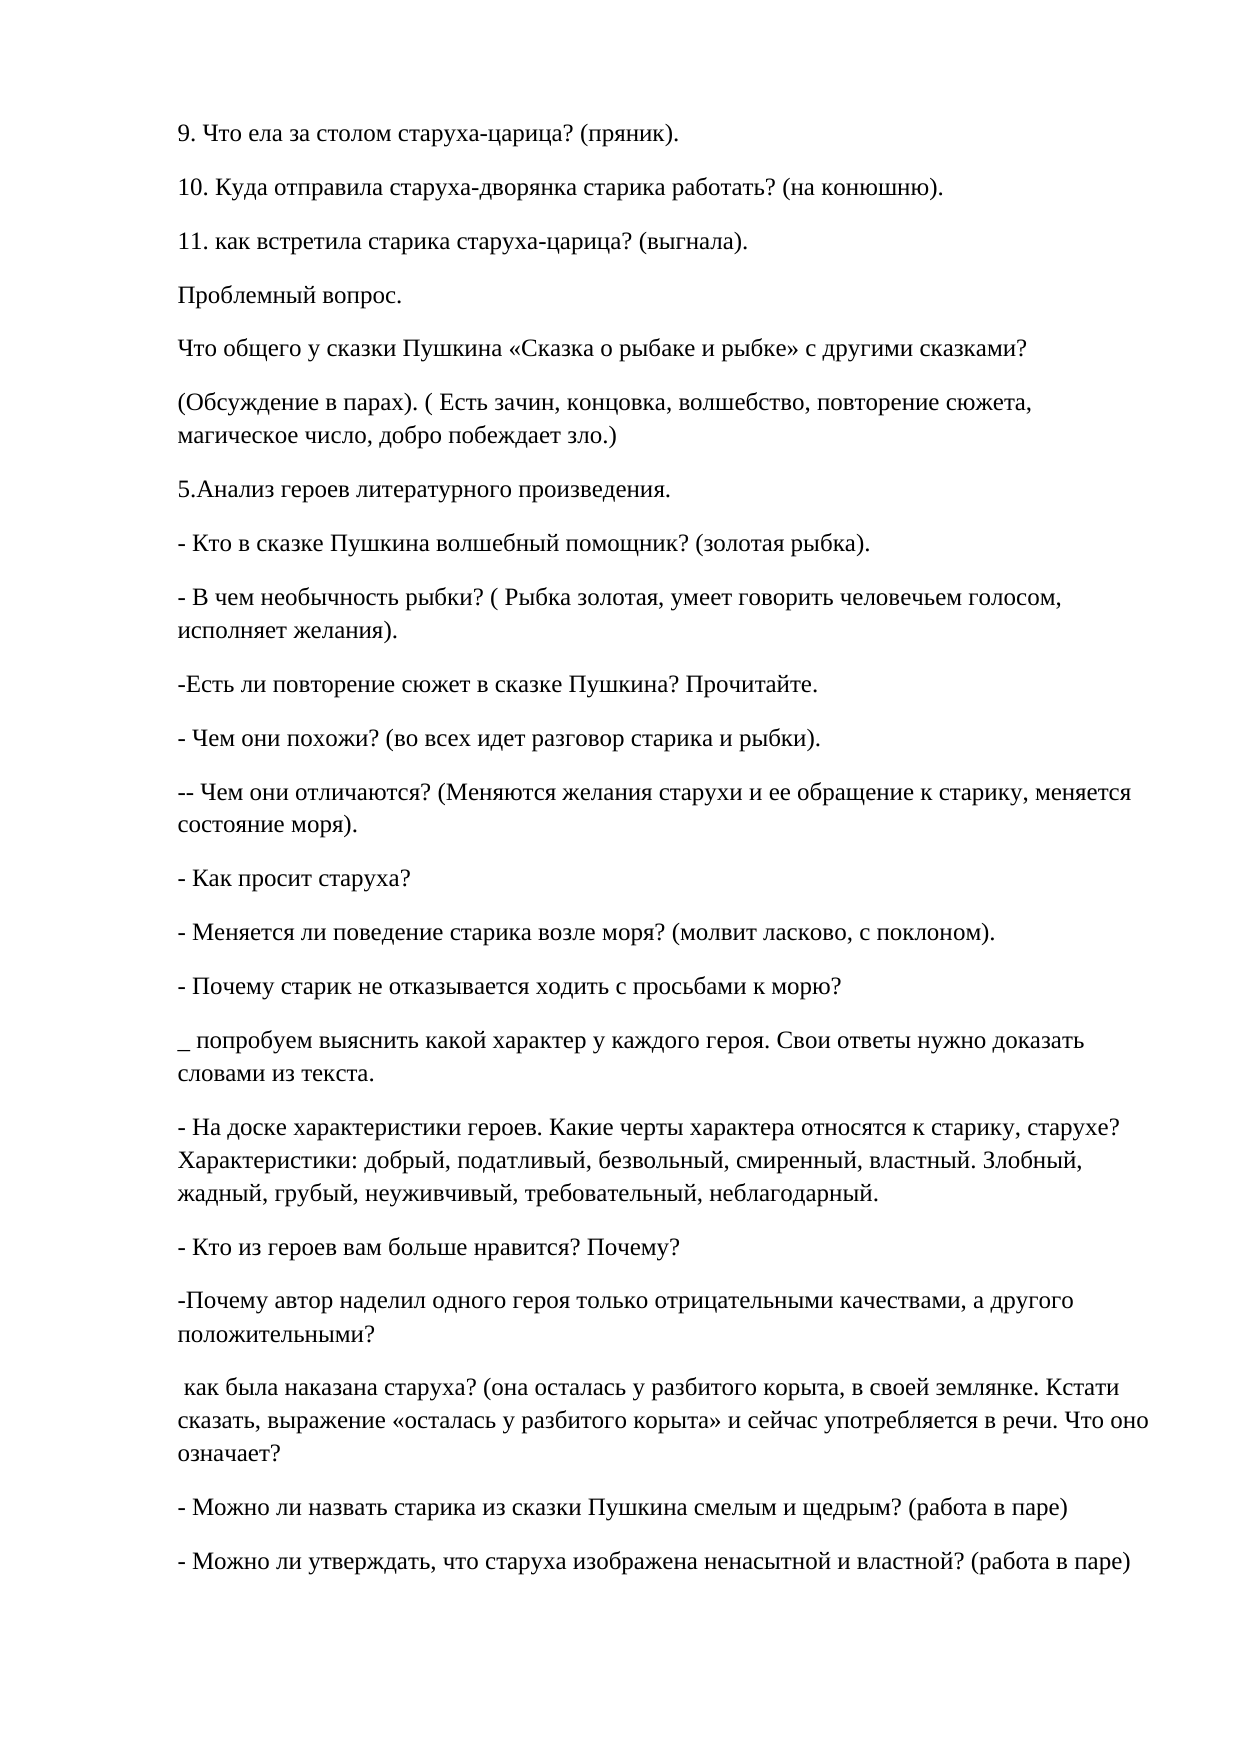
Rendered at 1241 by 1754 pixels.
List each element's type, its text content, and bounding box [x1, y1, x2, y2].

text - Чем они похожи? (во всех идет разговор старика и рыбки). [177, 723, 1152, 751]
text - На доске характеристики героев. Какие черты характера относятся к старику, старухе? Характеристики: добрый, податливый, безвольный, смиренный, властный. Злобный, жадный, грубый, неуживчивый, требовательный, неблагодарный. [177, 1112, 1152, 1207]
text Проблемный вопрос. [177, 280, 1152, 308]
text - Можно ли назвать старика из сказки Пушкина смелым и щедрым? (работа в паре) [177, 1492, 1152, 1521]
text -Есть ли повторение сюжет в сказке Пушкина? Прочитайте. [177, 669, 1152, 698]
text -- Чем они отличаются? (Меняются желания старухи и ее обращение к старику, меняется состояние моря). [177, 777, 1152, 838]
text (Обсуждение в парах). ( Есть зачин, концовка, волшебство, повторение сюжета, магическое число, добро побеждает зло.) [177, 387, 1152, 449]
text - Как просит старуха? [177, 863, 1152, 892]
text Что общего у сказки Пушкина «Сказка о рыбаке и рыбке» с другими сказками? [177, 333, 1152, 362]
text -Почему автор наделил одного героя только отрицательными качествами, а другого положительными? [177, 1286, 1152, 1347]
text 11. как встретила старика старуха-царица? (выгнала). [177, 226, 1152, 254]
text 10. Куда отправила старуха-дворянка старика работать? (на конюшню). [177, 172, 1152, 201]
text как была наказана старуха? (она осталась у разбитого корыта, в своей землянке. Кстати сказать, выражение «осталась у разбитого корыта» и сейчас употребляется в речи. Что оно означает? [177, 1372, 1152, 1467]
text - Кто из героев вам больше нравится? Почему? [177, 1232, 1152, 1261]
text 9. Что ела за столом старуха-царица? (пряник). [177, 118, 1152, 147]
text _ попробуем выяснить какой характер у каждого героя. Свои ответы нужно доказать словами из текста. [177, 1025, 1152, 1087]
text - Кто в сказке Пушкина волшебный помощник? (золотая рыбка). [177, 528, 1152, 557]
text - Почему старик не отказывается ходить с просьбами к морю? [177, 971, 1152, 1000]
text - В чем необычность рыбки? ( Рыбка золотая, умеет говорить человечьем голосом, исполняет желания). [177, 582, 1152, 644]
text - Меняется ли поведение старика возле моря? (молвит ласково, с поклоном). [177, 917, 1152, 946]
text 5.Анализ героев литературного произведения. [177, 474, 1152, 503]
text - Можно ли утверждать, что старуха изображена ненасытной и властной? (работа в паре) [177, 1546, 1152, 1575]
